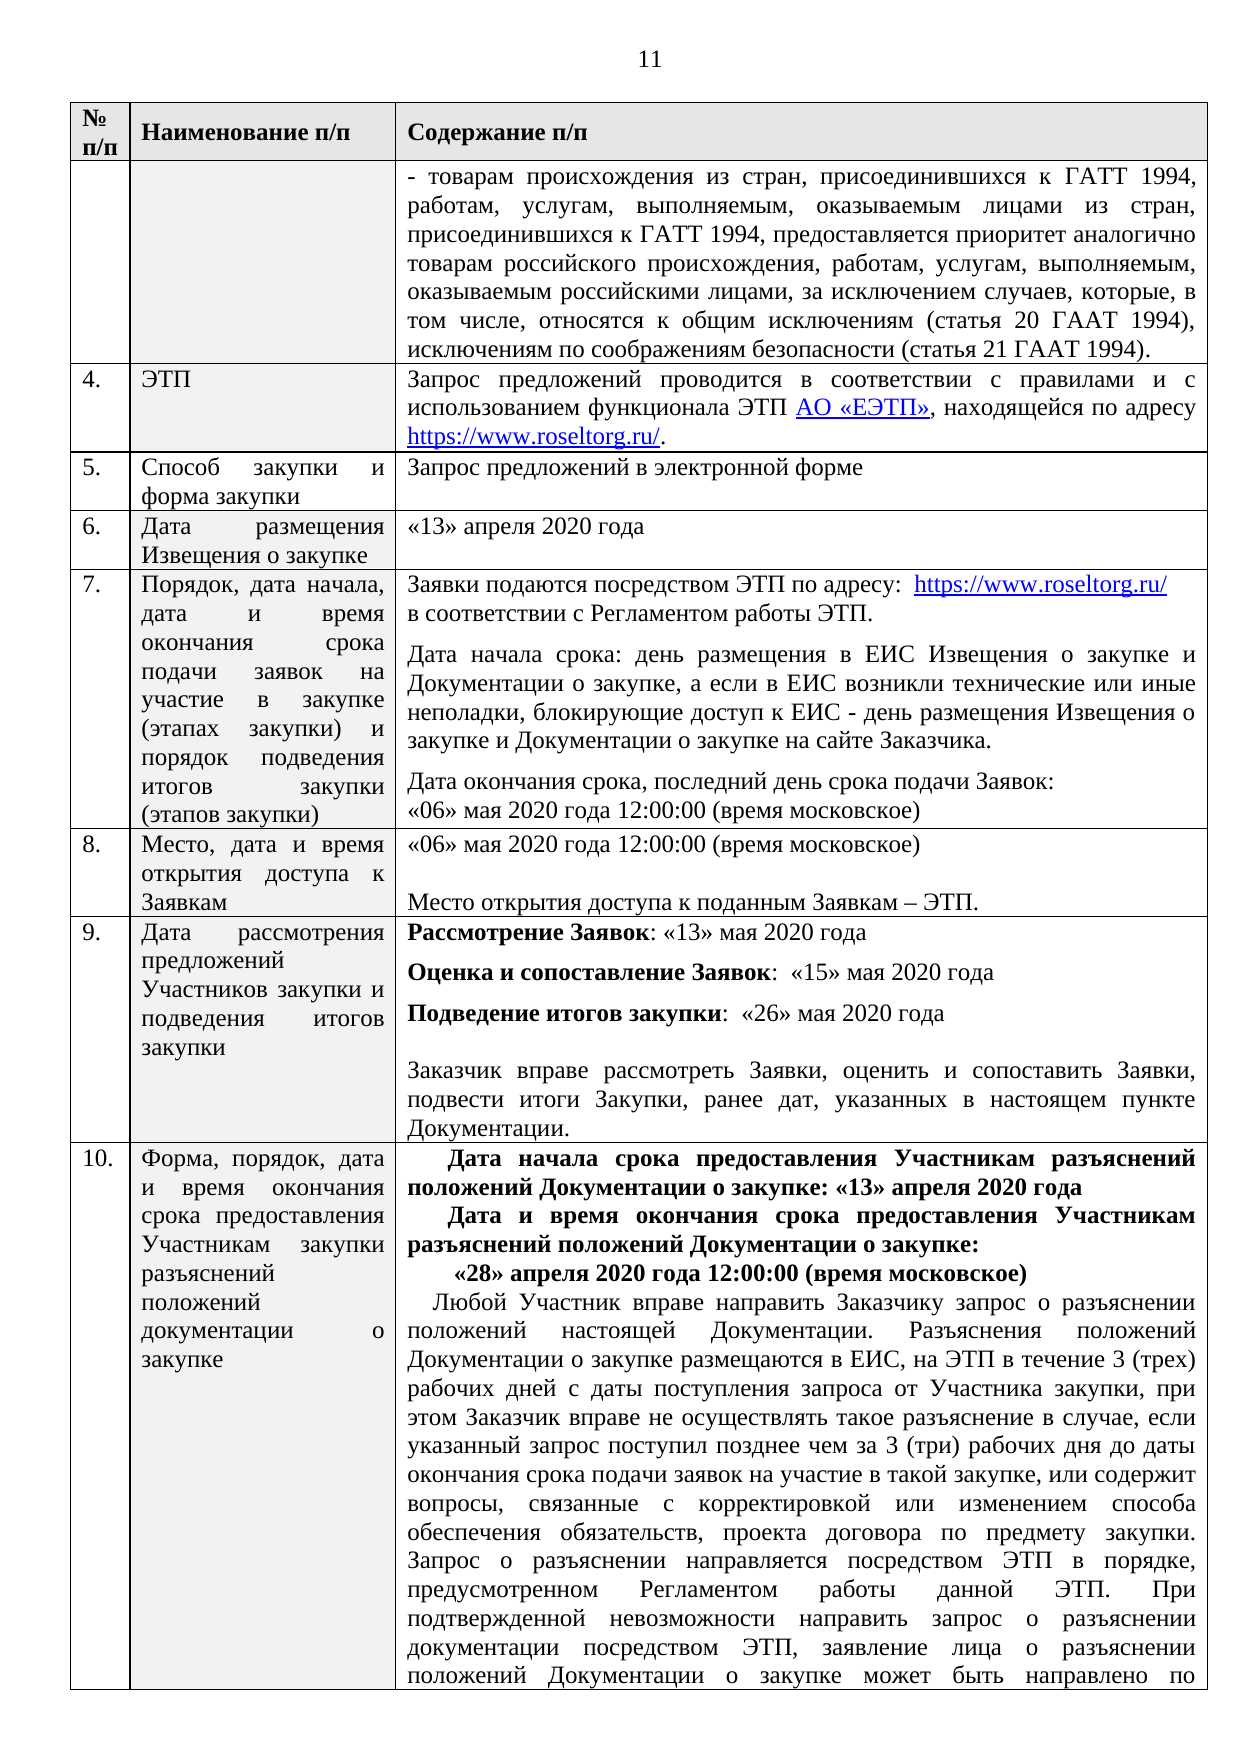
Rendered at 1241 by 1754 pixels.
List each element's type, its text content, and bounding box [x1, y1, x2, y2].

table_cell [131, 1143, 395, 1689]
table_cell Порядок, дата начала, дата и время окончания срока подачи заявок на участие в закупке (этапах закупки) и порядок подведения итогов закупки (этапов закупки) [131, 570, 395, 828]
table_header № п/п [71, 103, 129, 160]
table_cell [71, 570, 129, 828]
table_cell [71, 364, 129, 451]
table_cell [71, 161, 129, 363]
table_cell Запрос предложений в электронной форме [396, 453, 1207, 510]
table_cell Дата рассмотрения предложений Участников закупки и подведения итогов закупки [131, 917, 395, 1142]
table_cell Дата размещения Извещения о закупке [131, 511, 395, 568]
table_cell [71, 511, 129, 568]
table_header Содержание п/п [396, 103, 1207, 160]
table_cell Заявки подаются посредством ЭТП по адресу: https://www.roseltorg.ru/ в соответствии с Регламентом работы ЭТП. Дата начала срока: день размещения в ЕИС Извещения о закупке и Документации о закупке, а если в ЕИС возникли технические или иные неполадки, блокирующие доступ к ЕИС - день размещения Извещения о закупке и Документации о закупке на сайте Заказчика. Дата окончания срока, последний день срока подачи Заявок: 12:00:00 (время московское) [396, 570, 1207, 828]
table_cell Способ закупки и форма закупки [131, 453, 395, 510]
table_cell Место, дата и время открытия доступа к Заявкам [131, 829, 395, 916]
table_cell [71, 917, 129, 1142]
table_cell [71, 453, 129, 510]
table_cell 12:00:00 (время московское) Место открытия доступа к поданным Заявкам – ЭТП. [396, 829, 1207, 916]
table_cell [71, 1143, 129, 1689]
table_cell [131, 161, 395, 363]
table_cell Рассмотрение Заявок: Оценка и сопоставление Заявок: Подведение итогов закупки: Заказчик вправе рассмотреть Заявки, оценить и сопоставить Заявки, подвести итоги Закупки, ранее дат, указанных в настоящем пункте Документации. [396, 917, 1207, 1142]
table_header Наименование п/п [131, 103, 395, 160]
table_cell ЭТП [131, 364, 395, 451]
table_cell [396, 511, 1207, 568]
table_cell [396, 161, 1207, 363]
table_cell [71, 829, 129, 916]
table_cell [396, 1143, 1207, 1689]
table_cell Запрос предложений проводится в соответствии с правилами и с использованием функционала ЭТП АО «ЕЭТП», находящейся по адресу https://www.roseltorg.ru/. [396, 364, 1207, 451]
